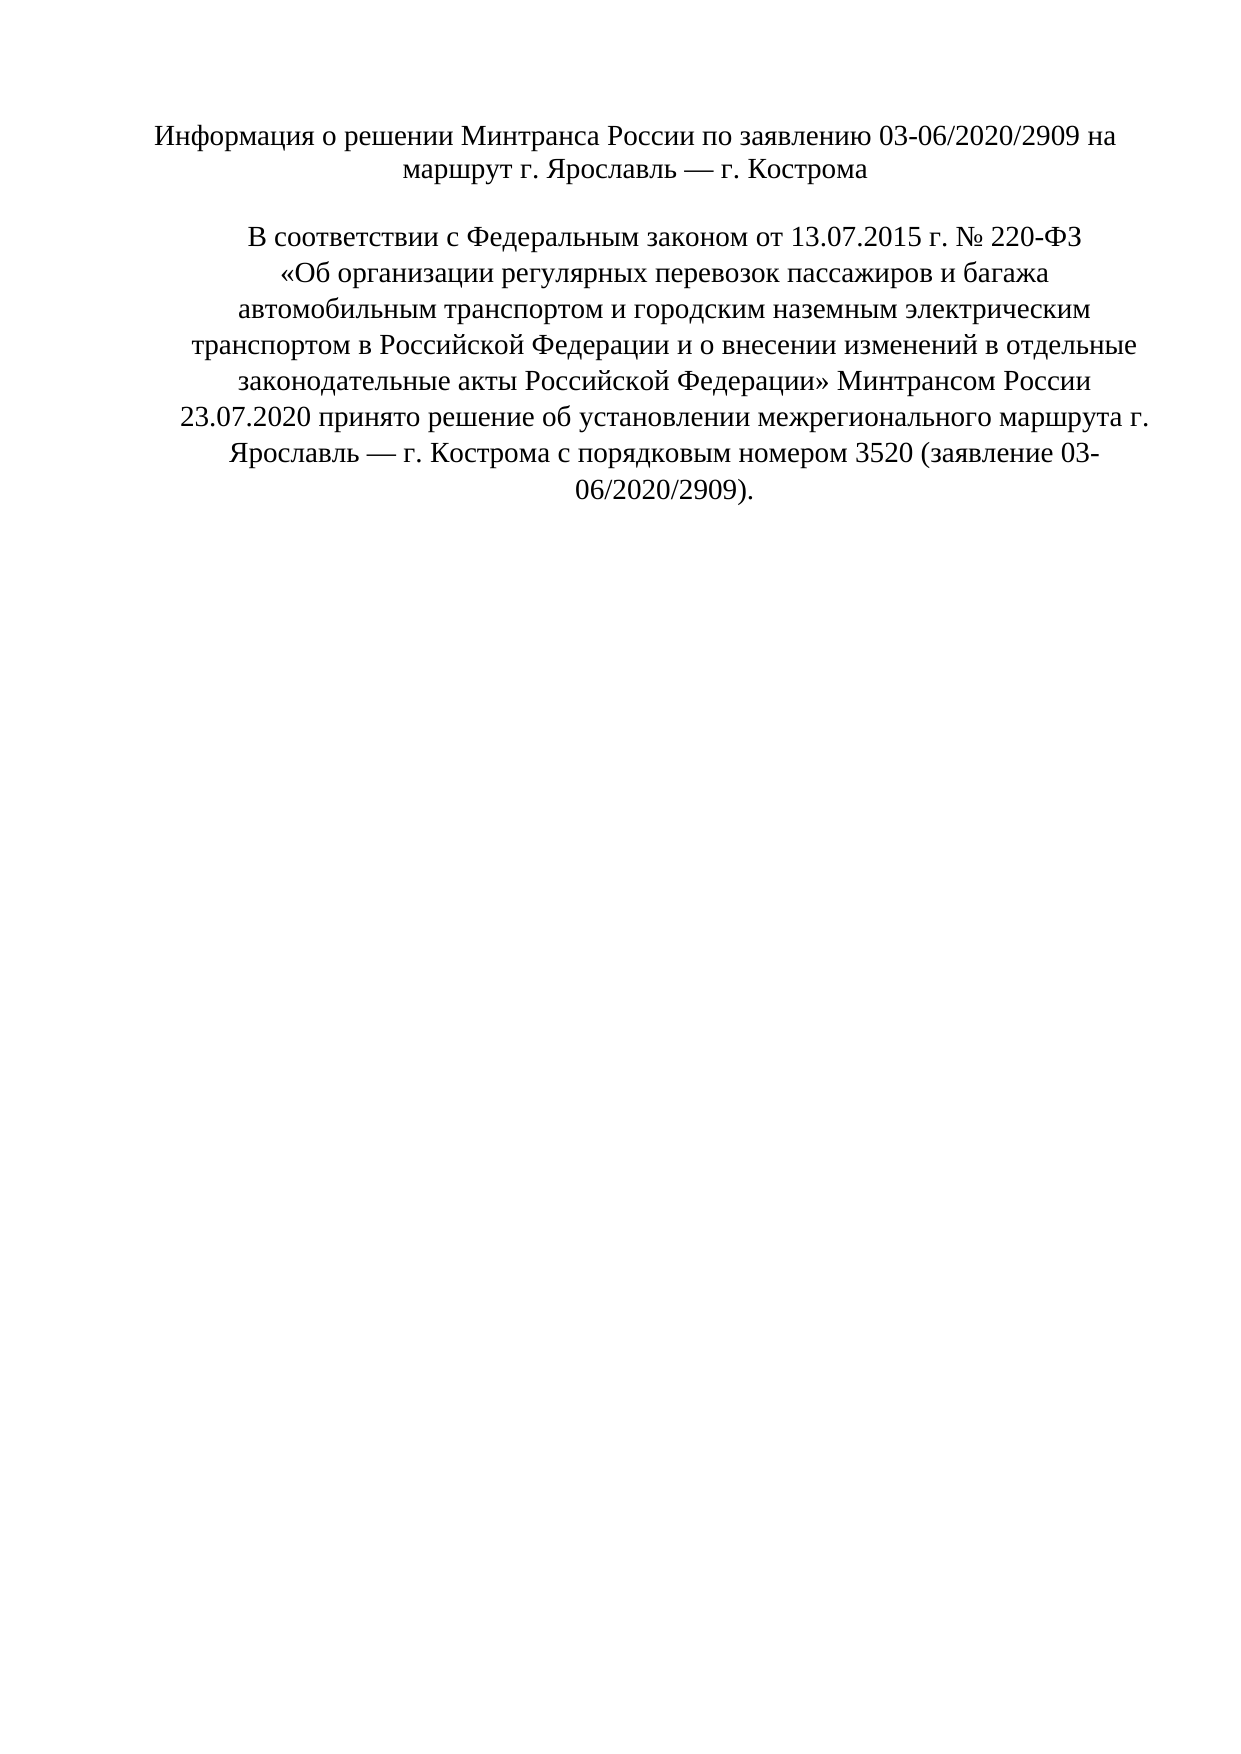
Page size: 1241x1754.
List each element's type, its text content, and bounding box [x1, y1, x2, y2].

text Информация о решении Минтранса России по заявлению 03-06/2020/2909 на маршрут г. Ярославль — г. Кострома [118, 118, 1152, 185]
text В соответствии с Федеральным законом от 13.07.2015 г. № 220-ФЗ «Об организации регулярных перевозок пассажиров и багажа автомобильным транспортом и городским наземным электрическим транспортом в Российской Федерации и о внесении изменений в отдельные законодательные акты Российской Федерации» Минтрансом России 23.07.2020 принято решение об установлении межрегионального маршрута г. Ярославль — г. Кострома с порядковым номером 3520 (заявление 03-06/2020/2909). [177, 219, 1152, 505]
